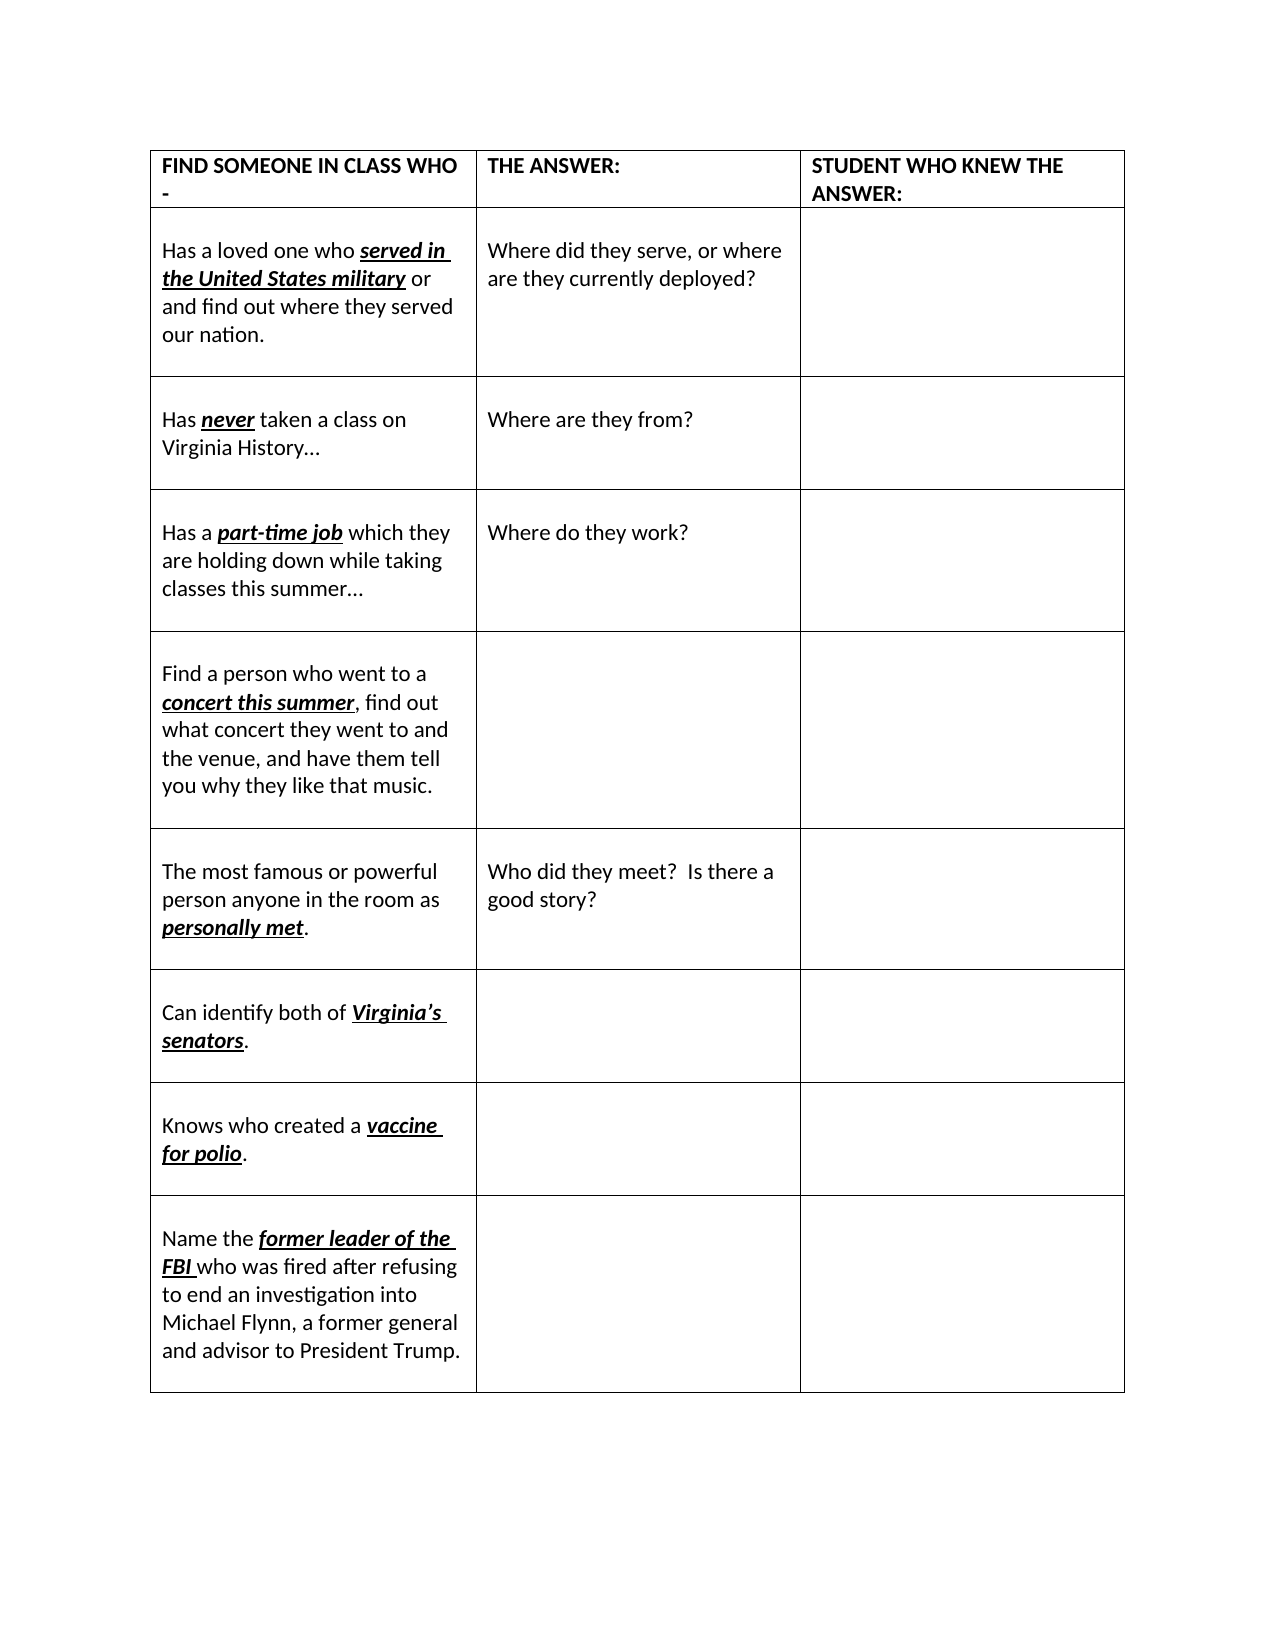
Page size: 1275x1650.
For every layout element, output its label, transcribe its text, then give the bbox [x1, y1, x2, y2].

table_cell [801, 1196, 1124, 1392]
table_cell [477, 632, 800, 828]
table_cell [477, 1083, 800, 1195]
table_cell The most famous or powerful person anyone in the room as personally met. [151, 829, 476, 969]
table_cell FIND SOMEONE IN CLASS WHO - [151, 151, 476, 207]
table_cell Where did they serve, or where are they currently deployed? [477, 208, 800, 376]
table_cell [801, 632, 1124, 828]
table_cell Where do they work? [477, 490, 800, 631]
table_cell THE ANSWER: [477, 151, 800, 207]
table_cell Has a part-time job which they are holding down while taking classes this summer… [151, 490, 476, 631]
table_cell Has never taken a class on Virginia History… [151, 377, 476, 489]
table_cell [801, 490, 1124, 631]
table_cell Can identify both of Virginia’s senators. [151, 970, 476, 1082]
table_cell [477, 1196, 800, 1392]
table_cell Name the former leader of the FBI who was fired after refusing to end an investigation into Michael Flynn, a former general and advisor to President Trump. [151, 1196, 476, 1392]
table_cell [801, 208, 1124, 376]
table_cell Find a person who went to a concert this summer, find out what concert they went to and the venue, and have them tell you why they like that music. [151, 632, 476, 828]
table_cell [801, 970, 1124, 1082]
table_cell [801, 377, 1124, 489]
table_cell Who did they meet? Is there a good story? [477, 829, 800, 969]
table_cell Knows who created a vaccine for polio. [151, 1083, 476, 1195]
table_cell [801, 1083, 1124, 1195]
table_cell Where are they from? [477, 377, 800, 489]
table_cell STUDENT WHO KNEW THE ANSWER: [801, 151, 1124, 207]
table_cell [477, 970, 800, 1082]
table_cell [801, 829, 1124, 969]
table_cell Has a loved one who served in the United States military or and find out where they served our nation. [151, 208, 476, 376]
